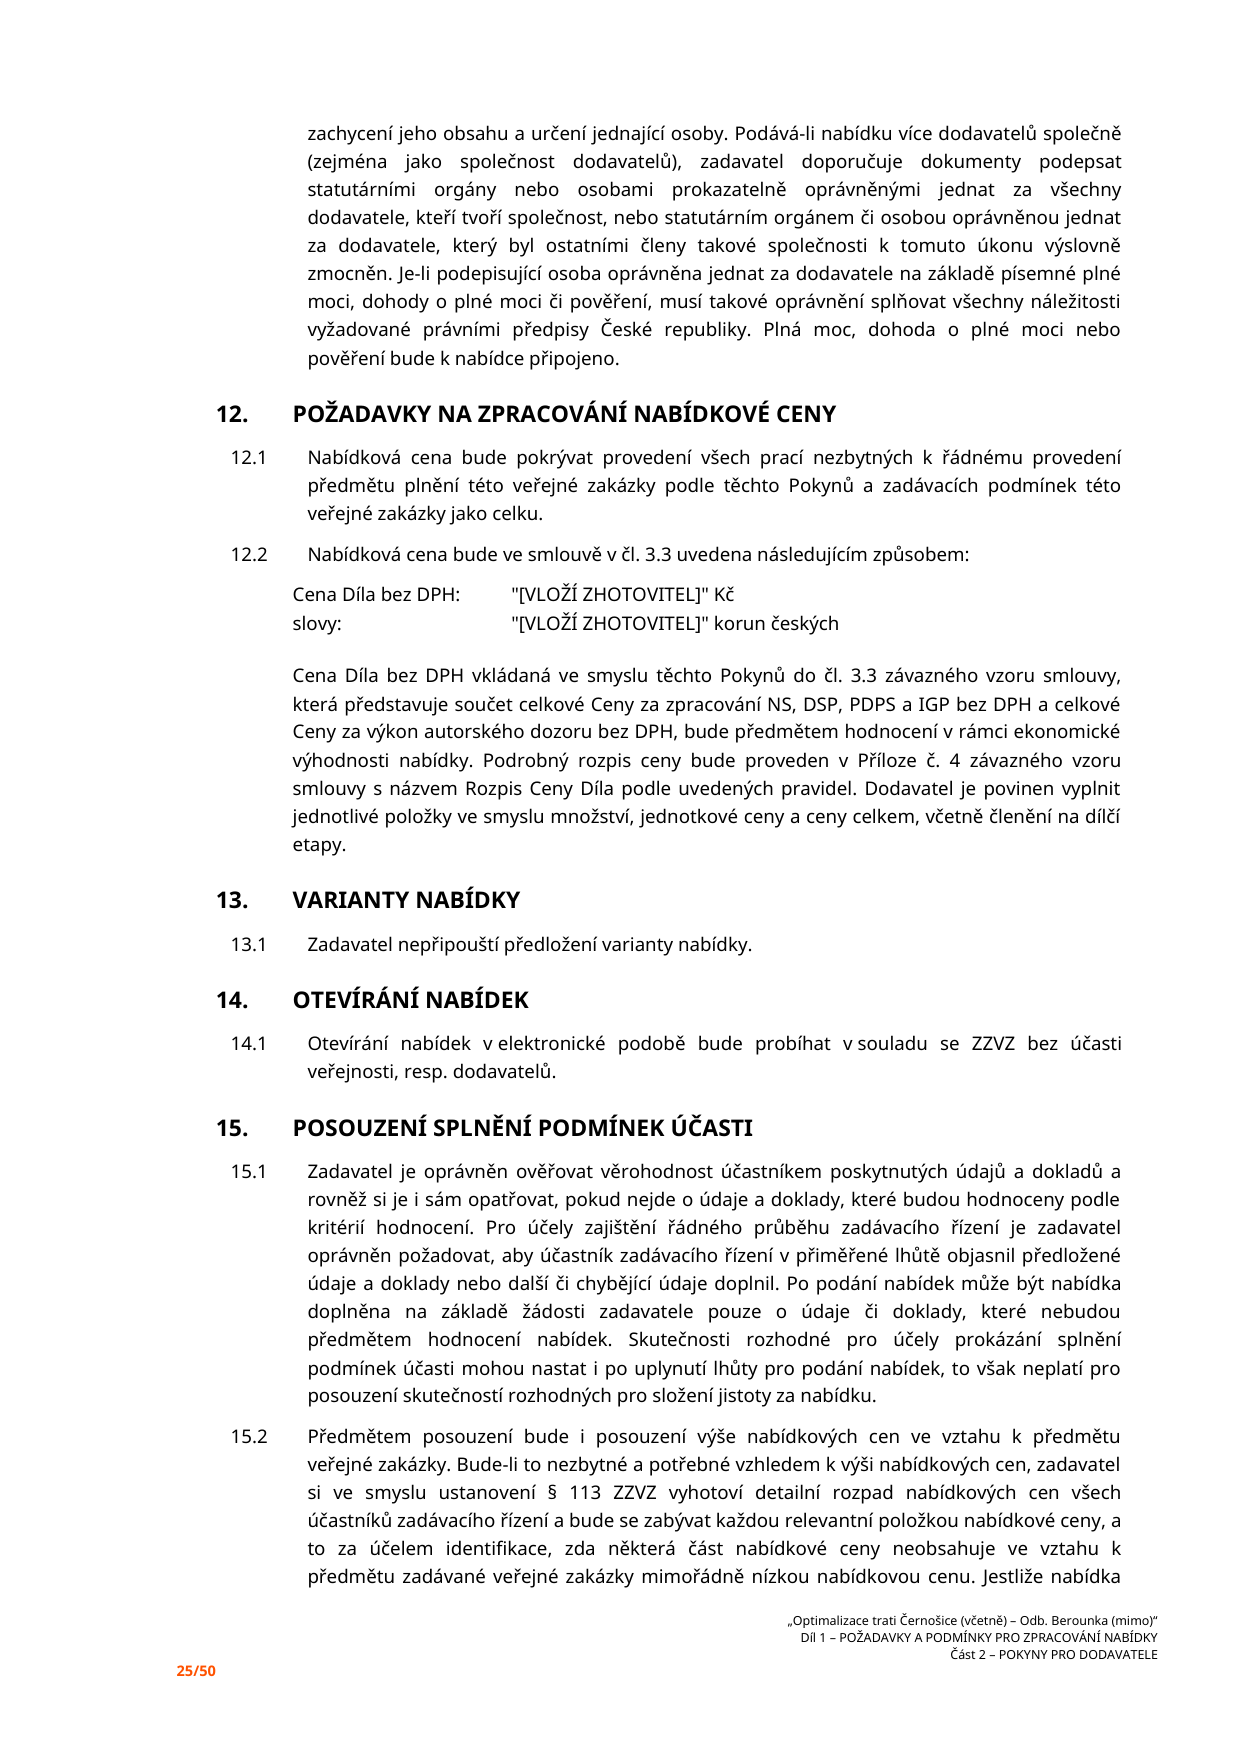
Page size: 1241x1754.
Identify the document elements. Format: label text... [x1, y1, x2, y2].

text Zadavatel nepřipouští předložení varianty nabídky. [230, 931, 1122, 956]
text Otevírání nabídek v elektronické podobě bude probíhat v souladu se ZZVZ bez účasti veřejnosti, resp. dodavatelů. [230, 1031, 1122, 1084]
list slovy: "[VLOŽÍ ZHOTOVITEL]" korun českých [292, 610, 1122, 635]
text Zadavatel je oprávněn ověřovat věrohodnost účastníkem poskytnutých údajů a dokladů a rovněž si je i sám opatřovat, pokud nejde o údaje a doklady, které budou hodnoceny podle kritérií hodnocení. Pro účely zajištění řádného průběhu zadávacího řízení je zadavatel oprávněn požadovat, aby účastník zadávacího řízení v přiměřené lhůtě objasnil předložené údaje a doklady nebo další či chybějící údaje doplnil. Po podání nabídek může být nabídka doplněna na základě žádosti zadavatele pouze o údaje či doklady, které nebudou předmětem hodnocení nabídek. Skutečnosti rozhodné pro účely prokázání splnění podmínek účasti mohou nastat i po uplynutí lhůty pro podání nabídek, to však neplatí pro posouzení skutečností rozhodných pro složení jistoty za nabídku. [230, 1159, 1122, 1408]
text OTEVÍRÁNÍ NABÍDEK [216, 984, 1122, 1015]
list Cena Díla bez DPH vkládaná ve smyslu těchto Pokynů do čl. 3.3 závazného vzoru smlouvy, která představuje součet celkové Ceny za zpracování NS, DSP, PDPS a IGP bez DPH a celkové Ceny za výkon autorského dozoru bez DPH, bude předmětem hodnocení v rámci ekonomické výhodnosti nabídky. Podrobný rozpis ceny bude proveden v Příloze č. 4 závazného vzoru smlouvy s názvem Rozpis Ceny Díla podle uvedených pravidel. Dodavatel je povinen vyplnit jednotlivé položky ve smyslu množství, jednotkové ceny a ceny celkem, včetně členění na dílčí etapy. [292, 663, 1122, 856]
text Nabídková cena bude pokrývat provedení všech prací nezbytných k řádnému provedení předmětu plnění této veřejné zakázky podle těchto Pokynů a zadávacích podmínek této veřejné zakázky jako celku. [230, 445, 1122, 526]
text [230, 1423, 1122, 1589]
text VARIANTY NABÍDKY [216, 884, 1122, 915]
text POŽADAVKY NA ZPRACOVÁNÍ NABÍDKOVÉ CENY [216, 398, 1122, 429]
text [230, 121, 1122, 370]
list Cena Díla bez DPH: "[VLOŽÍ ZHOTOVITEL]" Kč [292, 582, 1122, 607]
text Nabídková cena bude ve smlouvě v čl. 3.3 uvedena následujícím způsobem: [230, 541, 1122, 567]
text POSOUZENÍ SPLNĚNÍ PODMÍNEK ÚČASTI [216, 1112, 1122, 1143]
